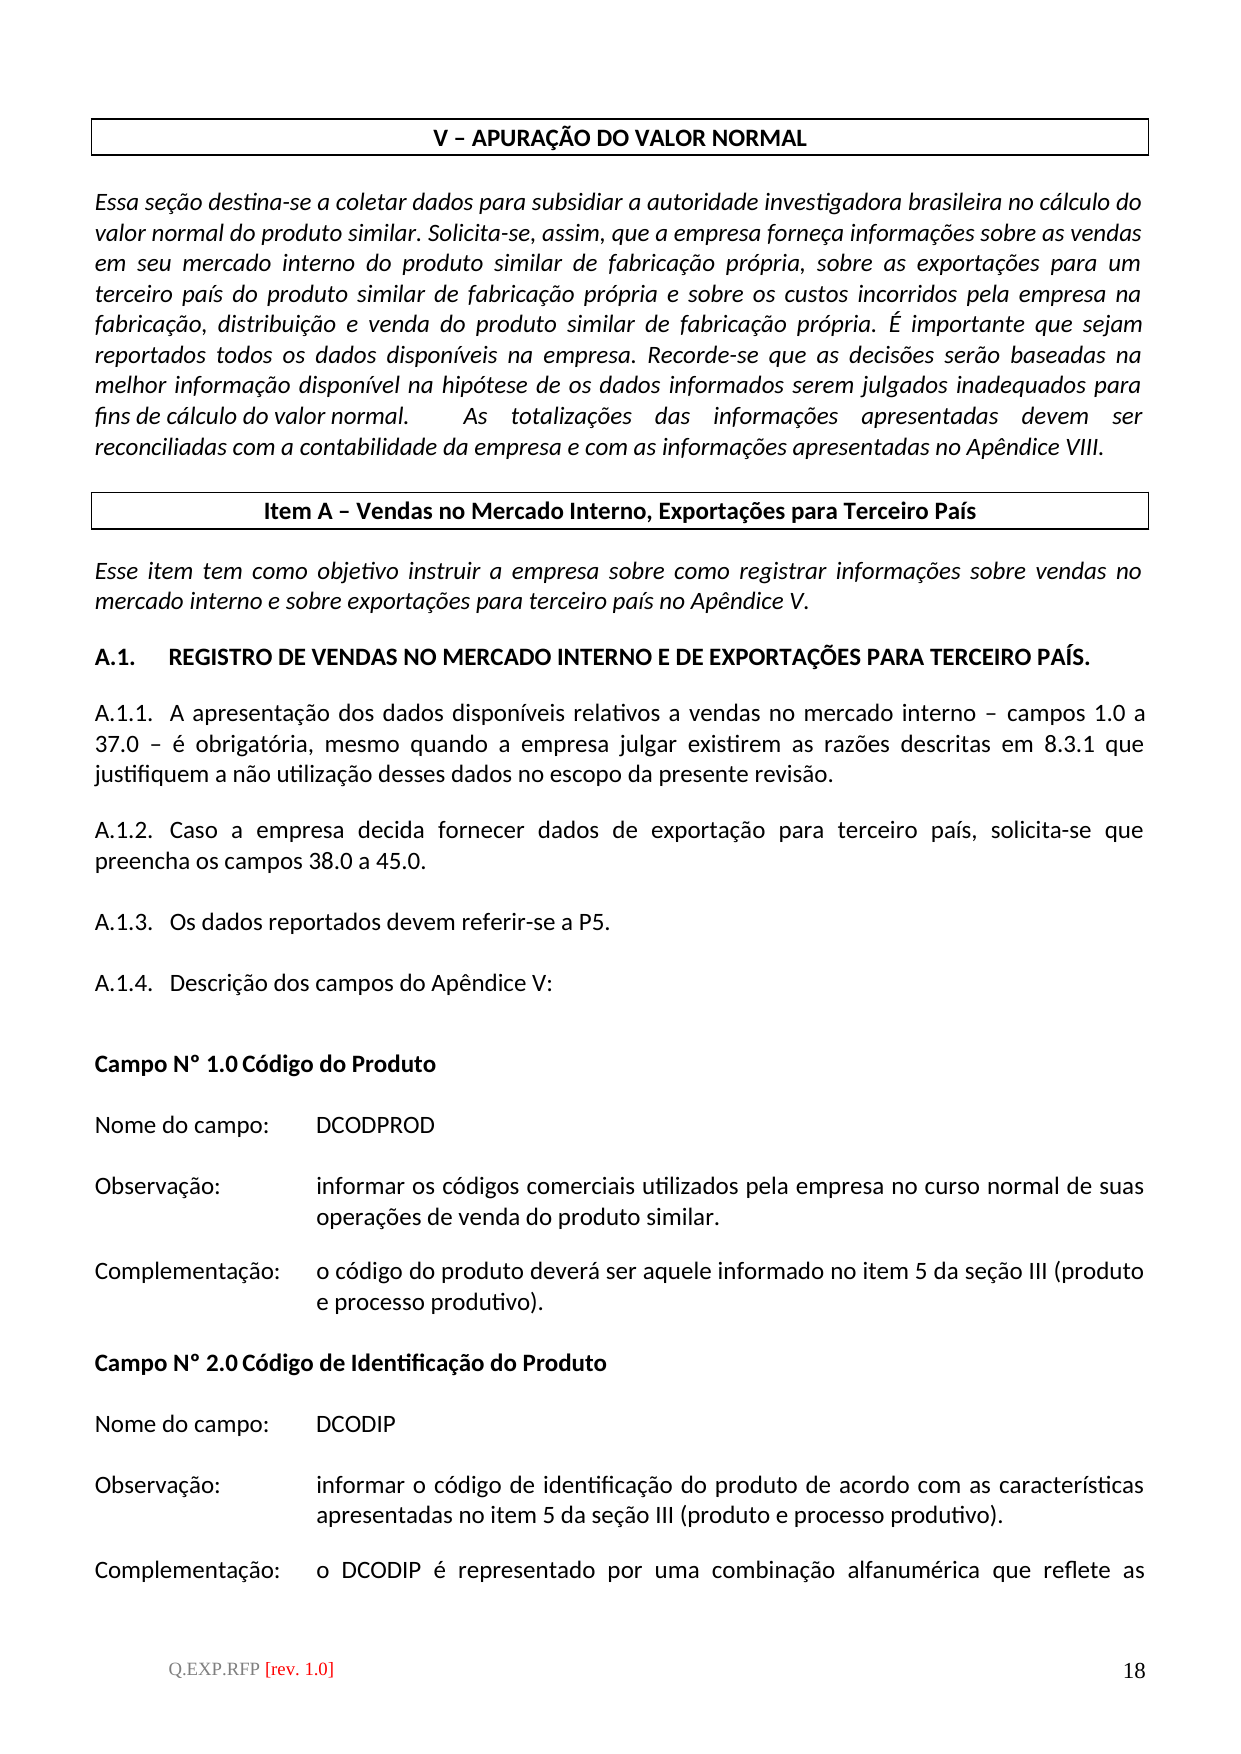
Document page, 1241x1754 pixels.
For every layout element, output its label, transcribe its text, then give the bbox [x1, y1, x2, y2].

subtitle A.1.2. Caso a empresa decida fornecer dados de exportação para terceiro país, solicita-se que preencha os campos 38.0 a 45.0. [94, 814, 1146, 875]
subtitle A.1.1. A apresentação dos dados disponíveis relativos a vendas no mercado interno – campos 1.0 a 37.0 – é obrigatória, mesmo quando a empresa julgar existirem as razões descritas em 8.3.1 que justifiquem a não utilização desses dados no escopo da presente revisão. [94, 697, 1146, 789]
subtitle Esse item tem como objetivo instruir a empresa sobre como registrar informações sobre vendas no mercado interno e sobre exportações para terceiro país no Apêndice V. [94, 555, 1146, 616]
subtitle Item A – Vendas no Mercado Interno, Exportações para Terceiro País [92, 493, 1148, 528]
text Nome do campo: DCODIP [94, 1408, 1146, 1438]
text Campo Nº 2.0 Código de Identificação do Produto [94, 1347, 1146, 1377]
text Campo Nº 1.0 Código do Produto [94, 1048, 1146, 1079]
text A.1. REGISTRO DE VENDAS NO MERCADO INTERNO E DE EXPORTAÇÕES PARA TERCEIRO PAÍS. [94, 641, 1146, 672]
text Nome do campo: DCODPROD [94, 1109, 1146, 1140]
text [94, 1554, 1146, 1585]
text Complementação: o código do produto deverá ser aquele informado no item 5 da seção III (produto e processo produtivo). [94, 1255, 1146, 1316]
text Essa seção destina-se a coletar dados para subsidiar a autoridade investigadora brasileira no cálculo do valor normal do produto similar. Solicita-se, assim, que a empresa forneça informações sobre as vendas em seu mercado interno do produto similar de fabricação própria, sobre as exportações para um terceiro país do produto similar de fabricação própria e sobre os custos incorridos pela empresa na fabricação, distribuição e venda do produto similar de fabricação própria. É importante que sejam reportados todos os dados disponíveis na empresa. Recorde-se que as decisões serão baseadas na melhor informação disponível na hipótese de os dados informados serem julgados inadequados para fins de cálculo do valor normal. As totalizações das informações apresentadas devem ser reconciliadas com a contabilidade da empresa e com as informações apresentadas no Apêndice VIII. [94, 186, 1146, 461]
subtitle A.1.4. Descrição dos campos do Apêndice V: [94, 967, 1146, 997]
text Observação: informar os códigos comerciais utilizados pela empresa no curso normal de suas operações de venda do produto similar. [94, 1170, 1146, 1231]
text Observação: informar o código de identificação do produto de acordo com as características apresentadas no item 5 da seção III (produto e processo produtivo). [94, 1469, 1146, 1530]
subtitle V – APURAÇÃO DO VALOR NORMAL [92, 120, 1148, 154]
subtitle A.1.3. Os dados reportados devem referir-se a P5. [94, 906, 1146, 936]
